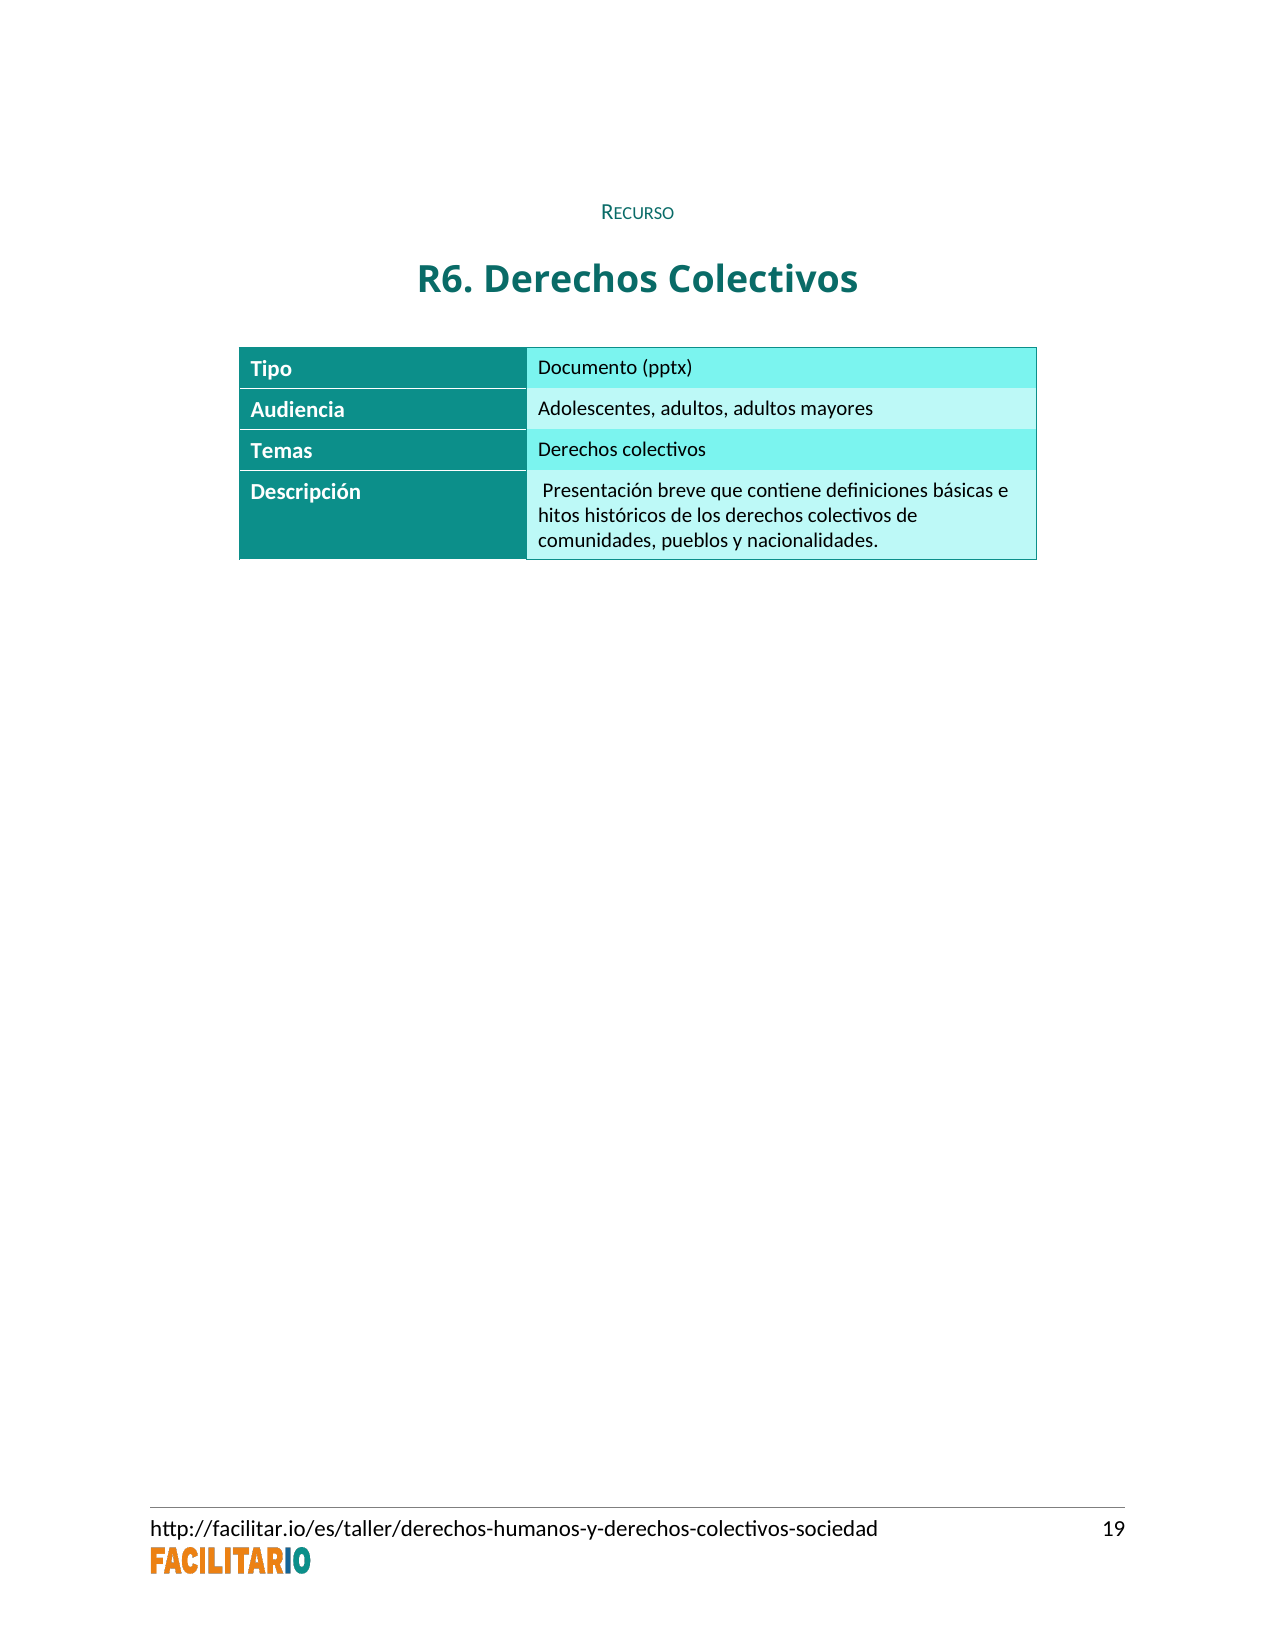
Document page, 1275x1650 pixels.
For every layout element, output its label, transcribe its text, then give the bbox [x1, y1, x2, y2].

text Recurso [150, 197, 1125, 225]
subtitle R6. Derechos Colectivos [150, 252, 1125, 303]
table_cell Presentación breve que contiene definiciones básicas e hitos históricos de los derechos colectivos de comunidades, pueblos y nacionalidades. [527, 470, 1036, 559]
picture [145, 1544, 315, 1576]
table_cell Derechos colectivos [527, 429, 1036, 470]
table_cell Descripción [240, 471, 526, 559]
table_header Tipo [240, 348, 526, 388]
table_cell Temas [240, 430, 526, 470]
table_cell Audiencia [240, 389, 526, 429]
table_header Documento (pptx) [527, 348, 1036, 388]
table_cell Adolescentes, adultos, adultos mayores [527, 388, 1036, 429]
